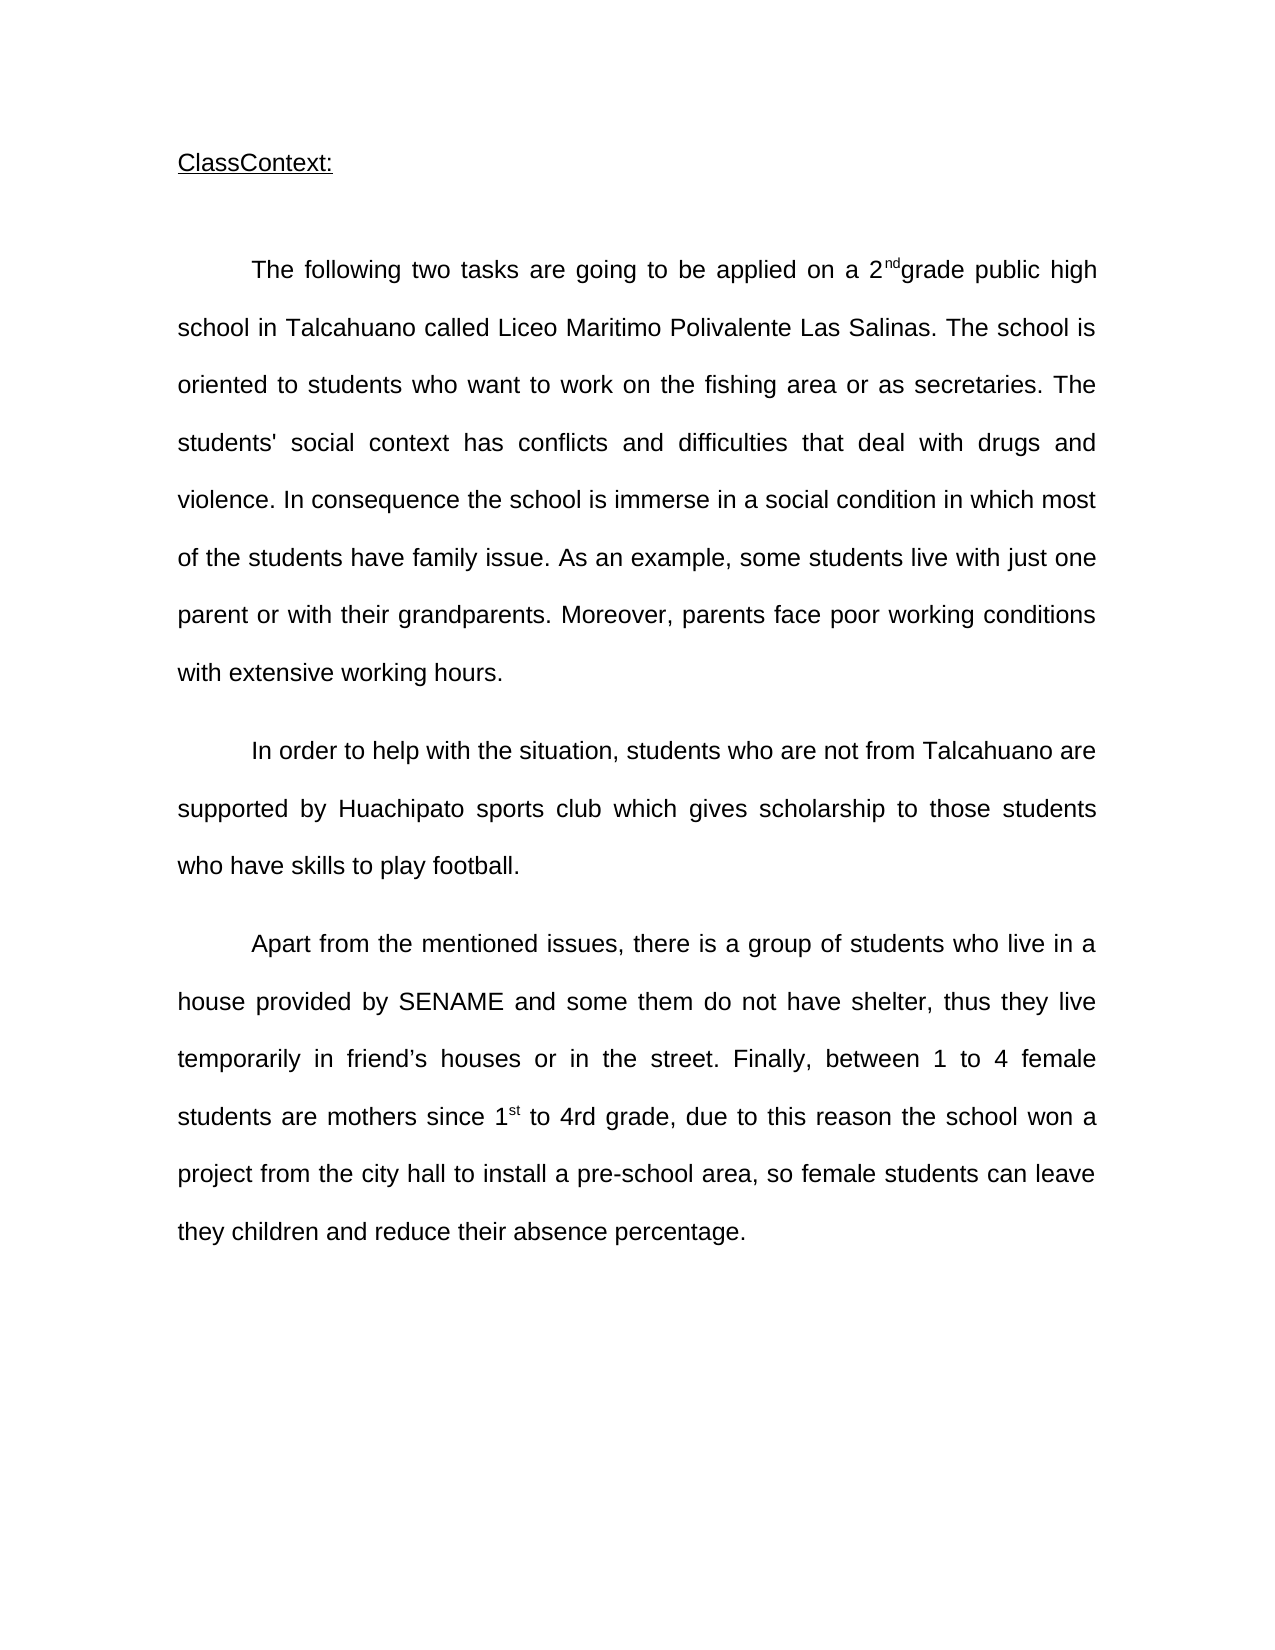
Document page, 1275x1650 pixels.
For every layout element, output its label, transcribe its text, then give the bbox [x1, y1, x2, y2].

text Apart from the mentioned issues, there is a group of students who live in a house provided by SENAME and some them do not have shelter, thus they live temporarily in friend’s houses or in the street. Finally, between 1 to 4 female students are mothers since 1st to 4rd grade, due to this reason the school won a project from the city hall to install a pre-school area, so female students can leave they children and reduce their absence percentage. [177, 929, 1098, 1246]
text ClassContext: [177, 148, 1098, 176]
text The following two tasks are going to be applied on a 2ndgrade public high school in Talcahuano called Liceo Maritimo Polivalente Las Salinas. The school is oriented to students who want to work on the fishing area or as secretaries. The students' social context has conflicts and difficulties that deal with drugs and violence. In consequence the school is immerse in a social condition in which most of the students have family issue. As an example, some students live with just one parent or with their grandparents. Moreover, parents face poor working conditions with extensive working hours. [177, 255, 1098, 687]
text In order to help with the situation, students who are not from Talcahuano are supported by Huachipato sports club which gives scholarship to those students who have skills to play football. [177, 736, 1098, 880]
